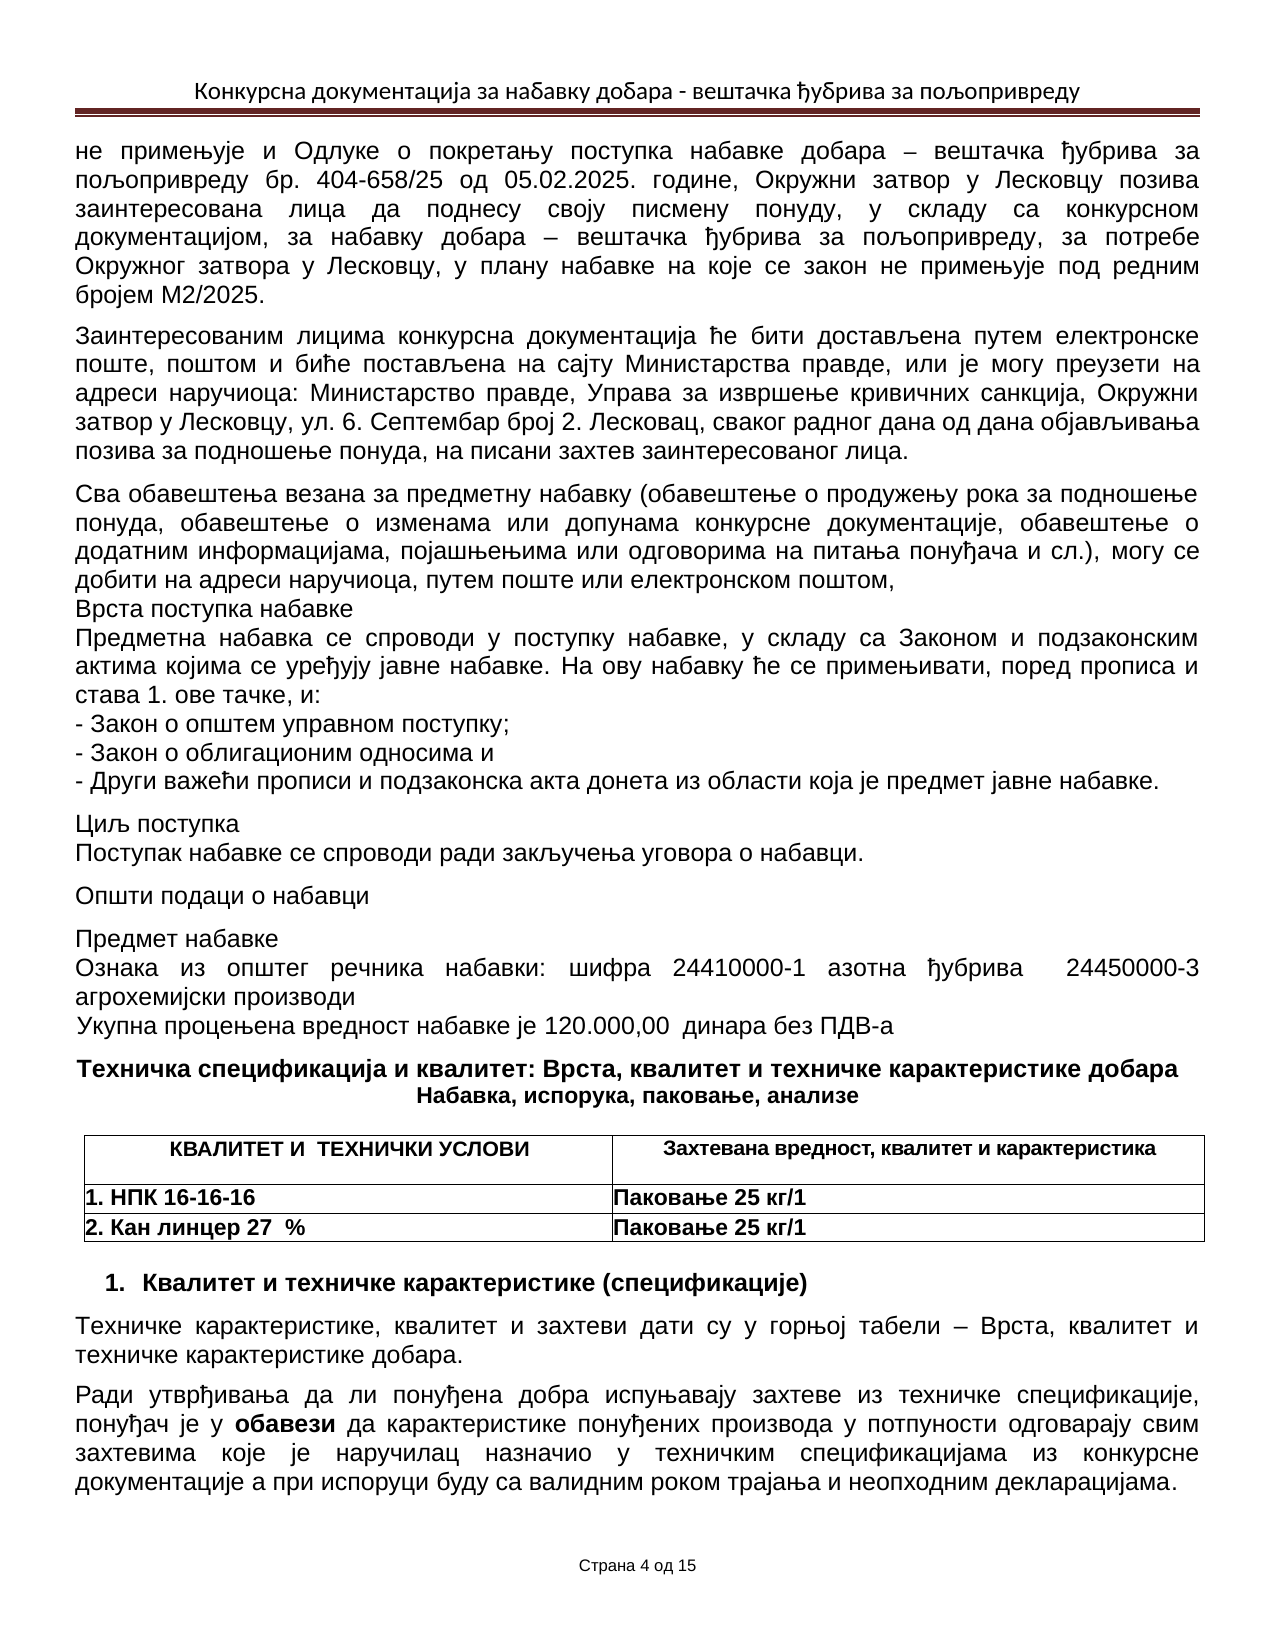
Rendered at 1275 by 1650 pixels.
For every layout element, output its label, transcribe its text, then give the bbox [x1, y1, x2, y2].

text Циљ поступка [75, 809, 1200, 838]
text Техничке карактеристике, квалитет и захтеви дати су у горњој табели – Врста, квалитет и техничке карактеристике добара. [75, 1311, 1200, 1368]
table_cell 2. Кан линцер 27 % [85, 1214, 612, 1241]
table_cell Паковање 25 кг/1 [613, 1185, 1204, 1213]
text Општи подаци о набавци [75, 881, 1200, 910]
text - Други важећи прописи и подзаконска акта донета из области која је предмет јавне набавке. [75, 766, 1200, 795]
text Набавка, испорука, паковање, анализе [0, 1082, 1275, 1109]
text Поступак набавке се спроводи ради закључења уговора о набавци. [75, 838, 1200, 867]
text Предметна набавка се спроводи у поступку набавке, у складу са Законом и подзаконским актима којима се уређују јавне набавке. На ову набавку ће се примењивати, поред прописа и става 1. ове тачке, и: [75, 622, 1200, 709]
table_cell Паковање 25 кг/1 [613, 1214, 1204, 1241]
text Врста поступка набавке [75, 594, 1200, 622]
text Заинтересованим лицима конкурсна документација ће бити достављена путем електронске поште, поштом и биће постављена на сајту Министарства правде, или је могу преузети на адреси наручиоца: Министарство правде, Управа за извршење кривичних санкција, Окружни затвор у Лесковцу, ул. 6. Септембар број 2. Лесковац, сваког радног дана од дана објављивања позива за подношење понуда, на писани захтев заинтересованог лица. [75, 321, 1200, 464]
text Предмет набавке [75, 924, 1200, 953]
text Сва обавештења везана за предметну набавку (обавештење о продужењу рока за подношење понуда, обавештење о изменама или допунама конкурсне документације, обавештење о додатним информацијама, појашњењима или одговорима на питања понуђача и сл.), могу се добити на адреси наручиоца, путем поште или електронском поштом, [75, 479, 1200, 594]
text Техничка спецификација и квалитет: Врста, квалитет и техничке карактеристике добара [0, 1054, 1275, 1082]
table_cell 1. НПК 16-16-16 [85, 1185, 612, 1213]
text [75, 136, 1200, 309]
text - Закон о облигационим односима и [75, 737, 1200, 766]
text Ознака из општег речника набавки: шифра 24410000-1 азотна ђубрива 24450000-3 агрохемијски производи [75, 953, 1200, 1011]
table_header КВАЛИТЕТ И ТЕХНИЧКИ УСЛОВИ [85, 1136, 612, 1184]
text Ради утврђивања да ли понуђена добра испуњавају захтеве из техничке спецификације, понуђач је у обавези да карактеристике понуђених производа у потпуности одговарају свим захтевима које је наручилац назначио у техничким спецификацијама из конкурсне документације а при испоруци буду са валидним роком трајања и неопходним декларацијама. [75, 1380, 1200, 1495]
table_header Захтевана вредност, квалитет и карактеристика [613, 1136, 1204, 1184]
text Укупна процењена вредност набавке је 120.000,00 динара без ПДВ-а [0, 1011, 1275, 1039]
list Квалитет и техничке карактеристике (спецификације) [104, 1268, 1200, 1296]
text - Закон о општем управном поступку; [75, 709, 1200, 737]
